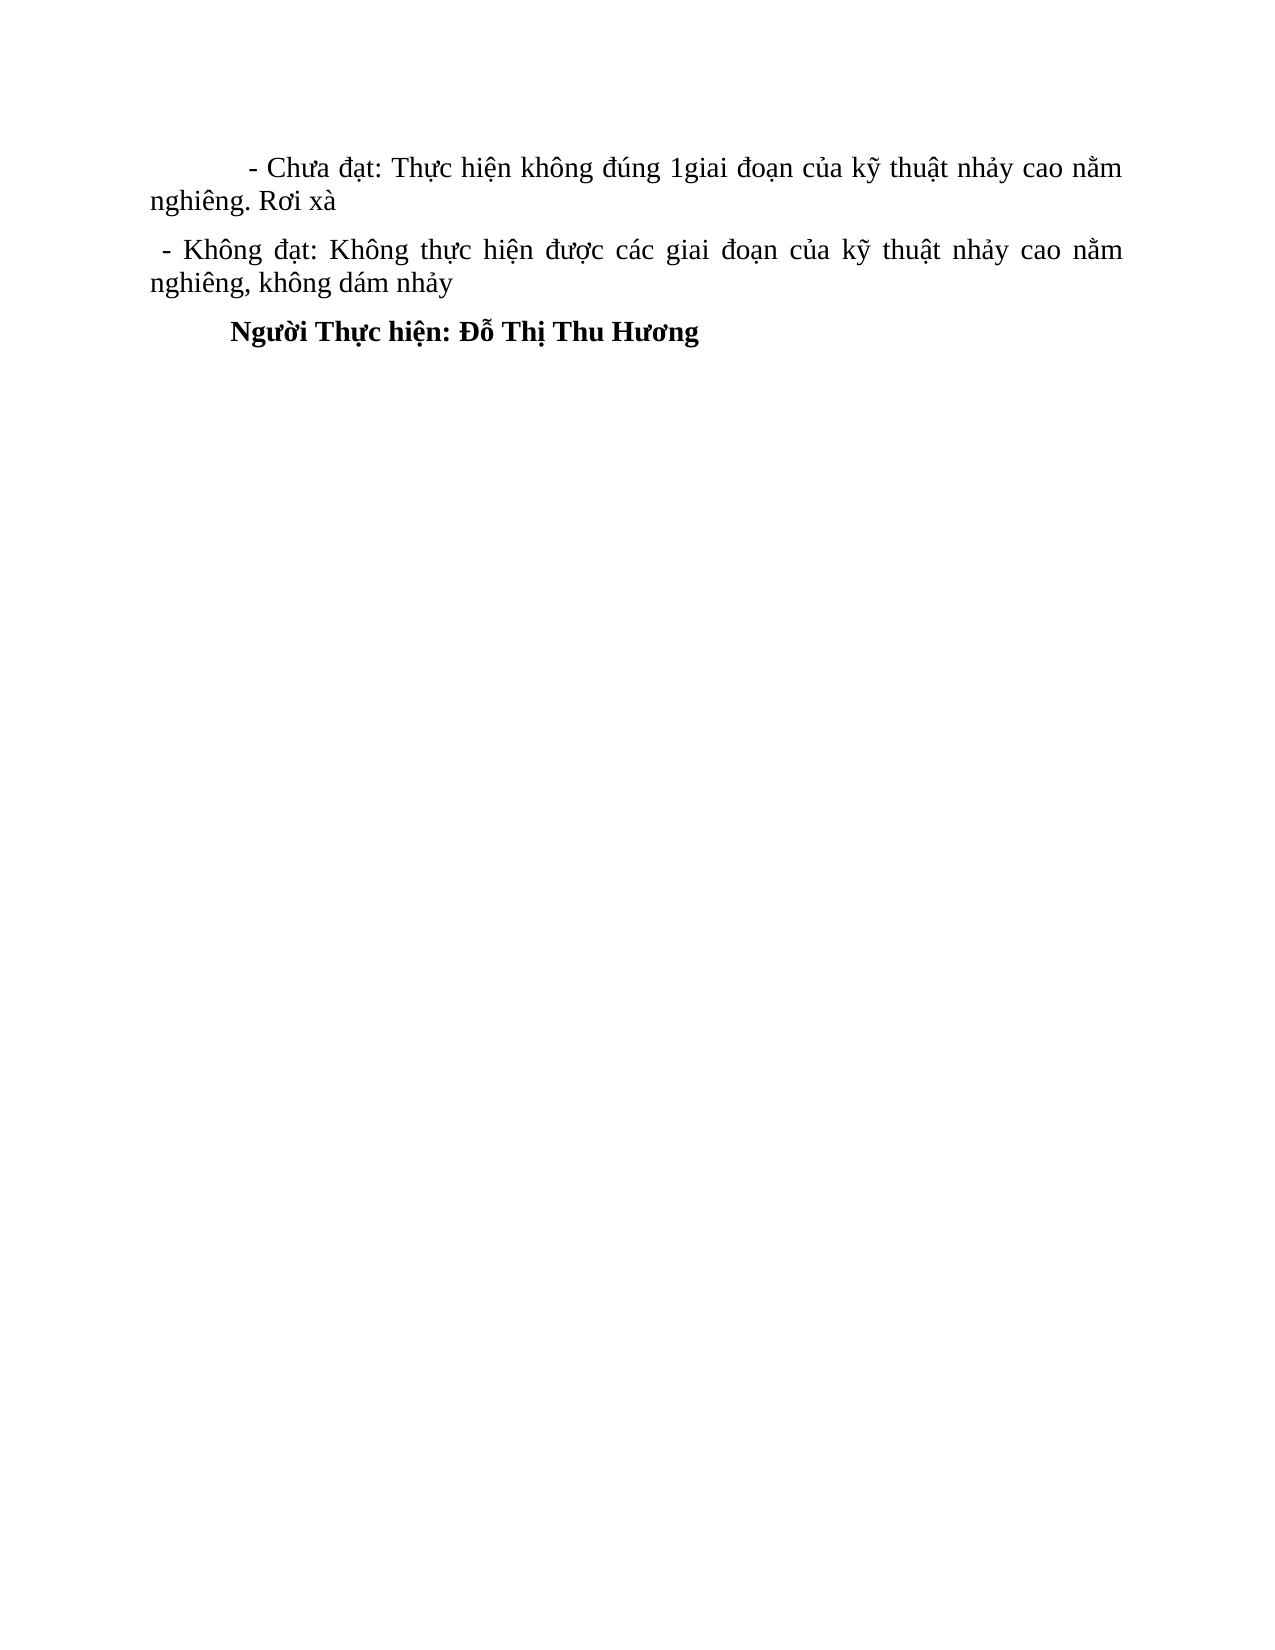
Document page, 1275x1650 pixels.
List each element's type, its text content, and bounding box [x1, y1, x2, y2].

text - Không đạt: Không thực hiện được các giai đoạn của kỹ thuật nhảy cao nằm nghiêng, không dám nhảy [150, 232, 1125, 299]
text Người Thực hiện: Đỗ Thị Thu Hương [150, 314, 1125, 348]
text - Chưa đạt: Thực hiện không đúng 1giai đoạn của kỹ thuật nhảy cao nằm nghiêng. Rơi xà [150, 150, 1125, 217]
